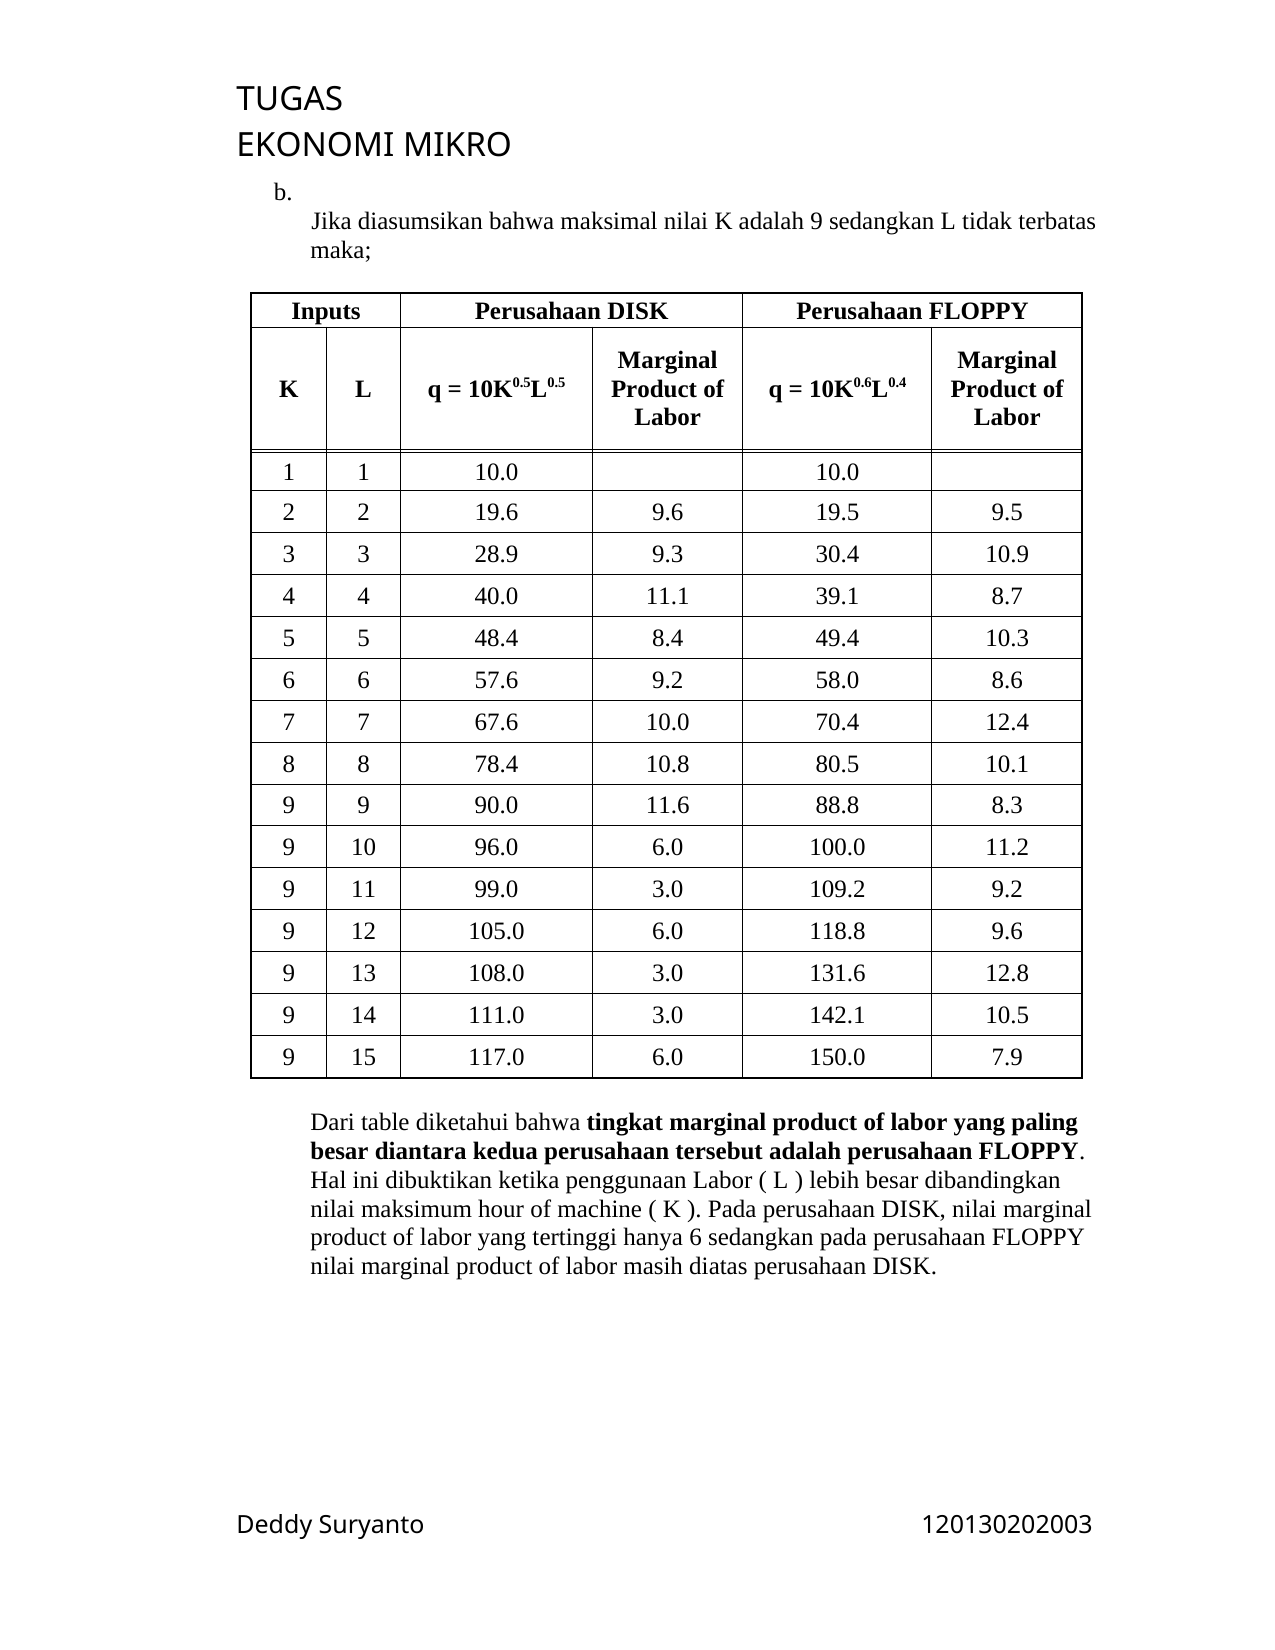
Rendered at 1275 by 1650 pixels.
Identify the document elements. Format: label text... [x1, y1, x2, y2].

table_cell Marginal Product of Labor [593, 328, 742, 448]
table_cell 10 [327, 826, 400, 867]
table_cell 109.2 [743, 868, 931, 909]
table_cell 3.0 [593, 868, 742, 909]
table_cell 9 [252, 994, 326, 1035]
table_cell 8.3 [932, 785, 1081, 825]
table_cell 10.8 [593, 743, 742, 783]
table_cell 3.0 [593, 994, 742, 1035]
table_cell 6.0 [593, 1036, 742, 1077]
table_cell 96.0 [401, 826, 592, 867]
table_cell Marginal Product of Labor [932, 328, 1081, 448]
table_header Perusahaan DISK [401, 294, 742, 327]
table_cell 9.3 [593, 533, 742, 574]
table_cell 88.8 [743, 785, 931, 825]
table_cell 117.0 [401, 1036, 592, 1077]
table_cell 6.0 [593, 910, 742, 951]
table_header Perusahaan FLOPPY [743, 294, 1081, 327]
table_cell 14 [327, 994, 400, 1035]
table_cell 10.0 [401, 453, 592, 490]
table_cell 49.4 [743, 617, 931, 658]
table_cell 5 [252, 617, 326, 658]
table_cell 4 [252, 575, 326, 616]
table_cell q = 10K0.5L0.5 [401, 328, 592, 448]
table_cell 150.0 [743, 1036, 931, 1077]
table_cell [593, 453, 742, 490]
table_cell q = 10K0.6L0.4 [743, 328, 931, 448]
table_cell 11.2 [932, 826, 1081, 867]
table_cell 131.6 [743, 952, 931, 993]
table_cell 8 [252, 743, 326, 783]
table_cell 3 [327, 533, 400, 574]
table_cell 8 [327, 743, 400, 783]
table_cell 1 [252, 453, 326, 490]
table_cell 28.9 [401, 533, 592, 574]
table_cell 12.4 [932, 701, 1081, 742]
table_cell 7 [327, 701, 400, 742]
table_cell 15 [327, 1036, 400, 1077]
table_cell 142.1 [743, 994, 931, 1035]
table_cell 9 [252, 952, 326, 993]
table_cell 70.4 [743, 701, 931, 742]
table_cell 30.4 [743, 533, 931, 574]
table_cell [932, 453, 1081, 490]
table_cell 40.0 [401, 575, 592, 616]
table_cell L [327, 328, 400, 448]
table_cell 67.6 [401, 701, 592, 742]
table_cell 7.9 [932, 1036, 1081, 1077]
table_cell 99.0 [401, 868, 592, 909]
table_cell 80.5 [743, 743, 931, 783]
table_cell 8.6 [932, 659, 1081, 700]
table_cell 100.0 [743, 826, 931, 867]
table_cell 12.8 [932, 952, 1081, 993]
table_cell 9 [252, 826, 326, 867]
table_cell 9 [252, 910, 326, 951]
table_cell 11.6 [593, 785, 742, 825]
table_cell 10.1 [932, 743, 1081, 783]
table_cell 105.0 [401, 910, 592, 951]
table_cell 2 [327, 491, 400, 532]
table_cell 5 [327, 617, 400, 658]
text Jika diasumsikan bahwa maksimal nilai K adalah 9 sedangkan L tidak terbatas maka; [310, 206, 1098, 263]
table_cell 2 [252, 491, 326, 532]
table_cell 9 [327, 785, 400, 825]
table_cell 6 [252, 659, 326, 700]
table_cell 8.4 [593, 617, 742, 658]
table_cell 9 [252, 1036, 326, 1077]
table_header Inputs [252, 294, 400, 327]
table_cell 108.0 [401, 952, 592, 993]
table_cell 9.2 [932, 868, 1081, 909]
table_cell 9 [252, 785, 326, 825]
table_cell 3 [252, 533, 326, 574]
table_cell 10.0 [743, 453, 931, 490]
table_cell 9.2 [593, 659, 742, 700]
table_cell 10.5 [932, 994, 1081, 1035]
table_cell 111.0 [401, 994, 592, 1035]
table_cell 90.0 [401, 785, 592, 825]
table_cell 19.6 [401, 491, 592, 532]
table_cell 39.1 [743, 575, 931, 616]
table_cell 4 [327, 575, 400, 616]
table_cell 1 [327, 453, 400, 490]
table_cell 13 [327, 952, 400, 993]
text Dari table diketahui bahwa tingkat marginal product of labor yang paling besar diantara kedua perusahaan tersebut adalah perusahaan FLOPPY. Hal ini dibuktikan ketika penggunaan Labor ( L ) lebih besar dibandingkan nilai maksimum hour of machine ( K ). Pada perusahaan DISK, nilai marginal product of labor yang tertinggi hanya 6 sedangkan pada perusahaan FLOPPY nilai marginal product of labor masih diatas perusahaan DISK. [310, 1107, 1098, 1280]
table_cell 10.0 [593, 701, 742, 742]
table_cell 9 [252, 868, 326, 909]
table_cell 78.4 [401, 743, 592, 783]
table_cell 6.0 [593, 826, 742, 867]
table_cell 10.3 [932, 617, 1081, 658]
table_cell 12 [327, 910, 400, 951]
table_cell 6 [327, 659, 400, 700]
table_cell 9.5 [932, 491, 1081, 532]
table_cell 118.8 [743, 910, 931, 951]
table_cell 10.9 [932, 533, 1081, 574]
table_cell 8.7 [932, 575, 1081, 616]
table_cell 11.1 [593, 575, 742, 616]
table_cell 11 [327, 868, 400, 909]
table_cell 3.0 [593, 952, 742, 993]
table_cell 9.6 [593, 491, 742, 532]
table_cell 57.6 [401, 659, 592, 700]
table_cell 7 [252, 701, 326, 742]
table_cell 48.4 [401, 617, 592, 658]
table_cell 19.5 [743, 491, 931, 532]
table_cell 9.6 [932, 910, 1081, 951]
table_cell 58.0 [743, 659, 931, 700]
table_cell K [252, 328, 326, 448]
